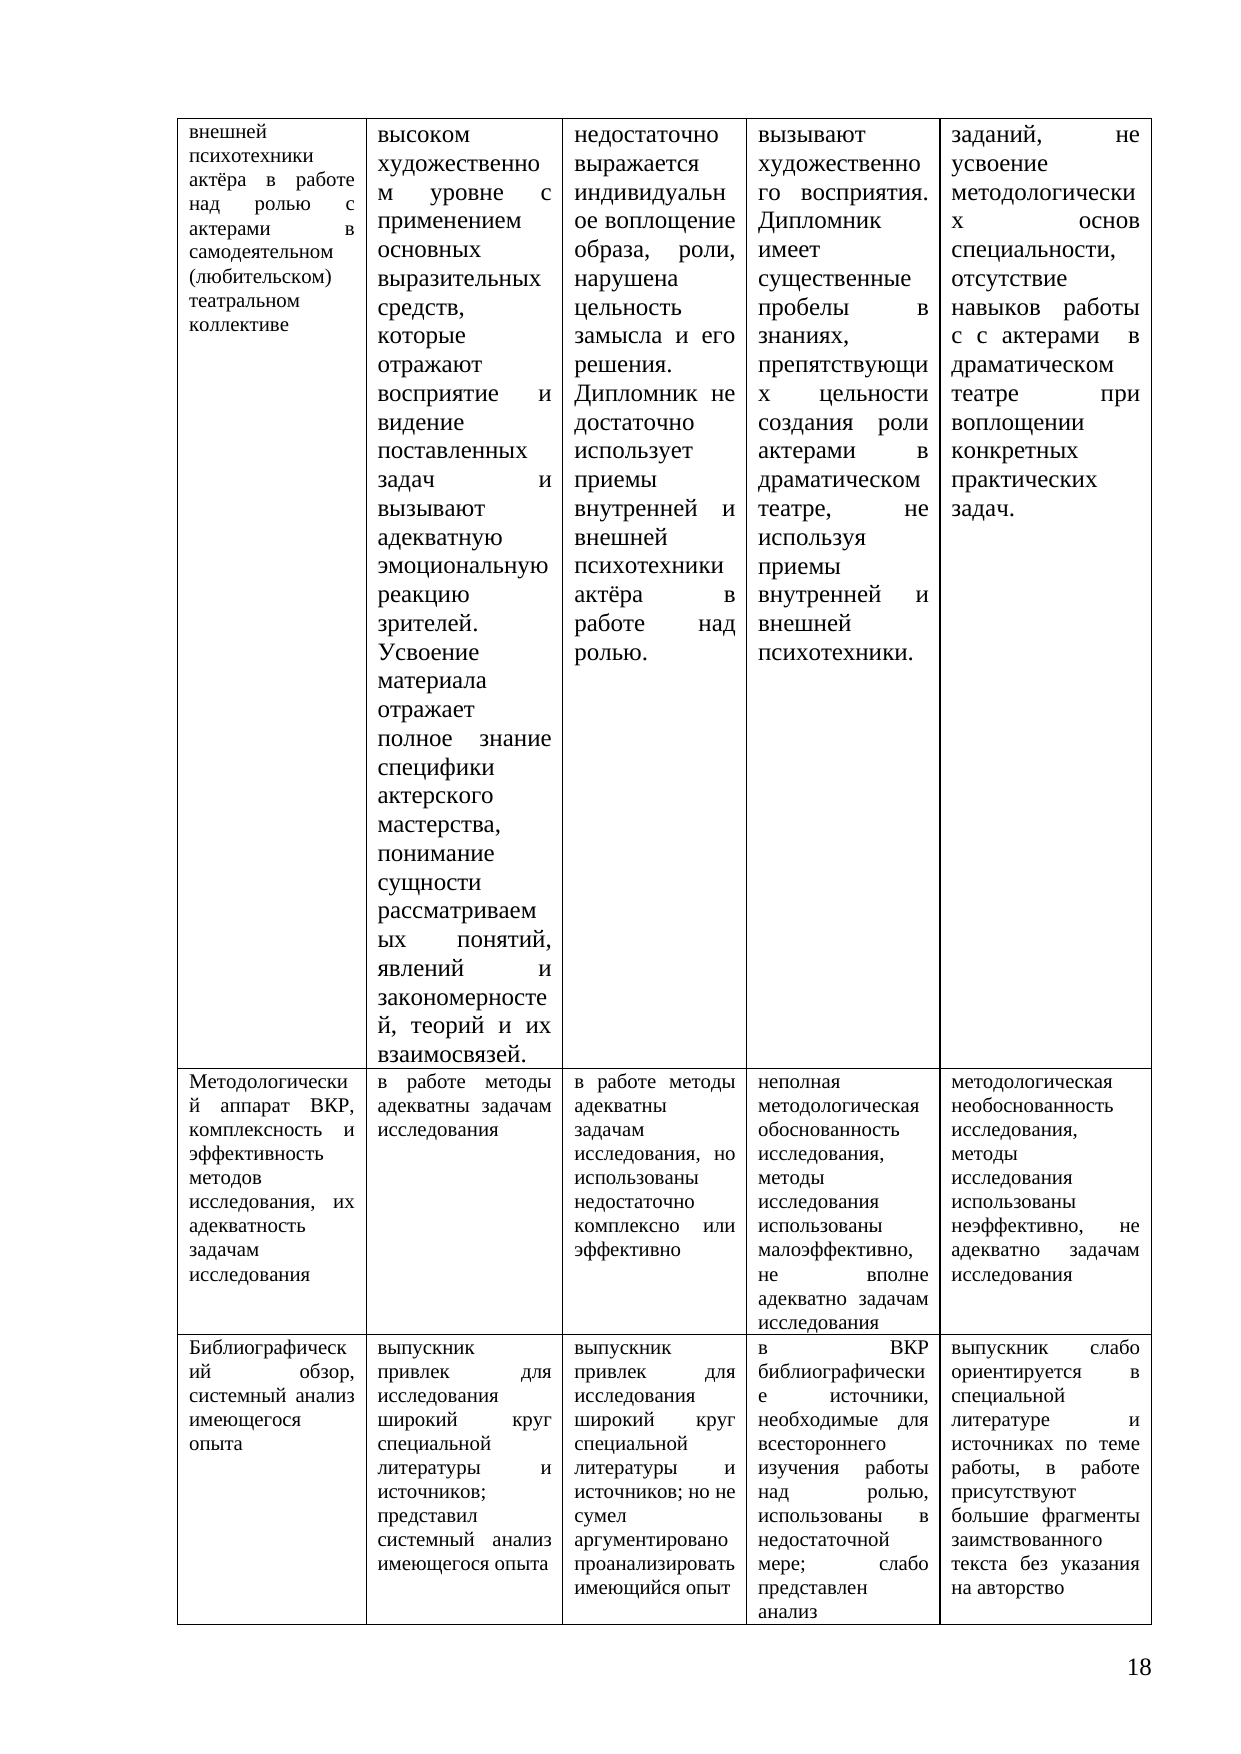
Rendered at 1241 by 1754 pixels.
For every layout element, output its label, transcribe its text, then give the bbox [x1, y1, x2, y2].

table_cell Методологический аппарат ВКР, комплексность и эффективность методов исследования, их адекватность задачам исследования [178, 1069, 366, 1334]
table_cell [563, 119, 746, 1068]
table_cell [747, 119, 939, 1068]
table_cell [178, 1335, 366, 1623]
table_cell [941, 119, 1151, 1068]
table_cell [367, 119, 562, 1068]
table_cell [367, 1335, 562, 1623]
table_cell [747, 1335, 939, 1623]
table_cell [941, 1335, 1151, 1623]
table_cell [178, 119, 366, 1068]
table_cell методологическая необоснованность исследования, методы исследования использованы неэффективно, не адекватно задачам исследования [941, 1069, 1151, 1334]
table_cell неполная методологическая обоснованность исследования, методы исследования использованы малоэффективно, не вполне адекватно задачам исследования [747, 1069, 939, 1334]
table_cell в работе методы адекватны задачам исследования [367, 1069, 562, 1334]
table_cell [563, 1335, 746, 1623]
table_cell в работе методы адекватны задачам исследования, но использованы недостаточно комплексно или эффективно [563, 1069, 746, 1334]
